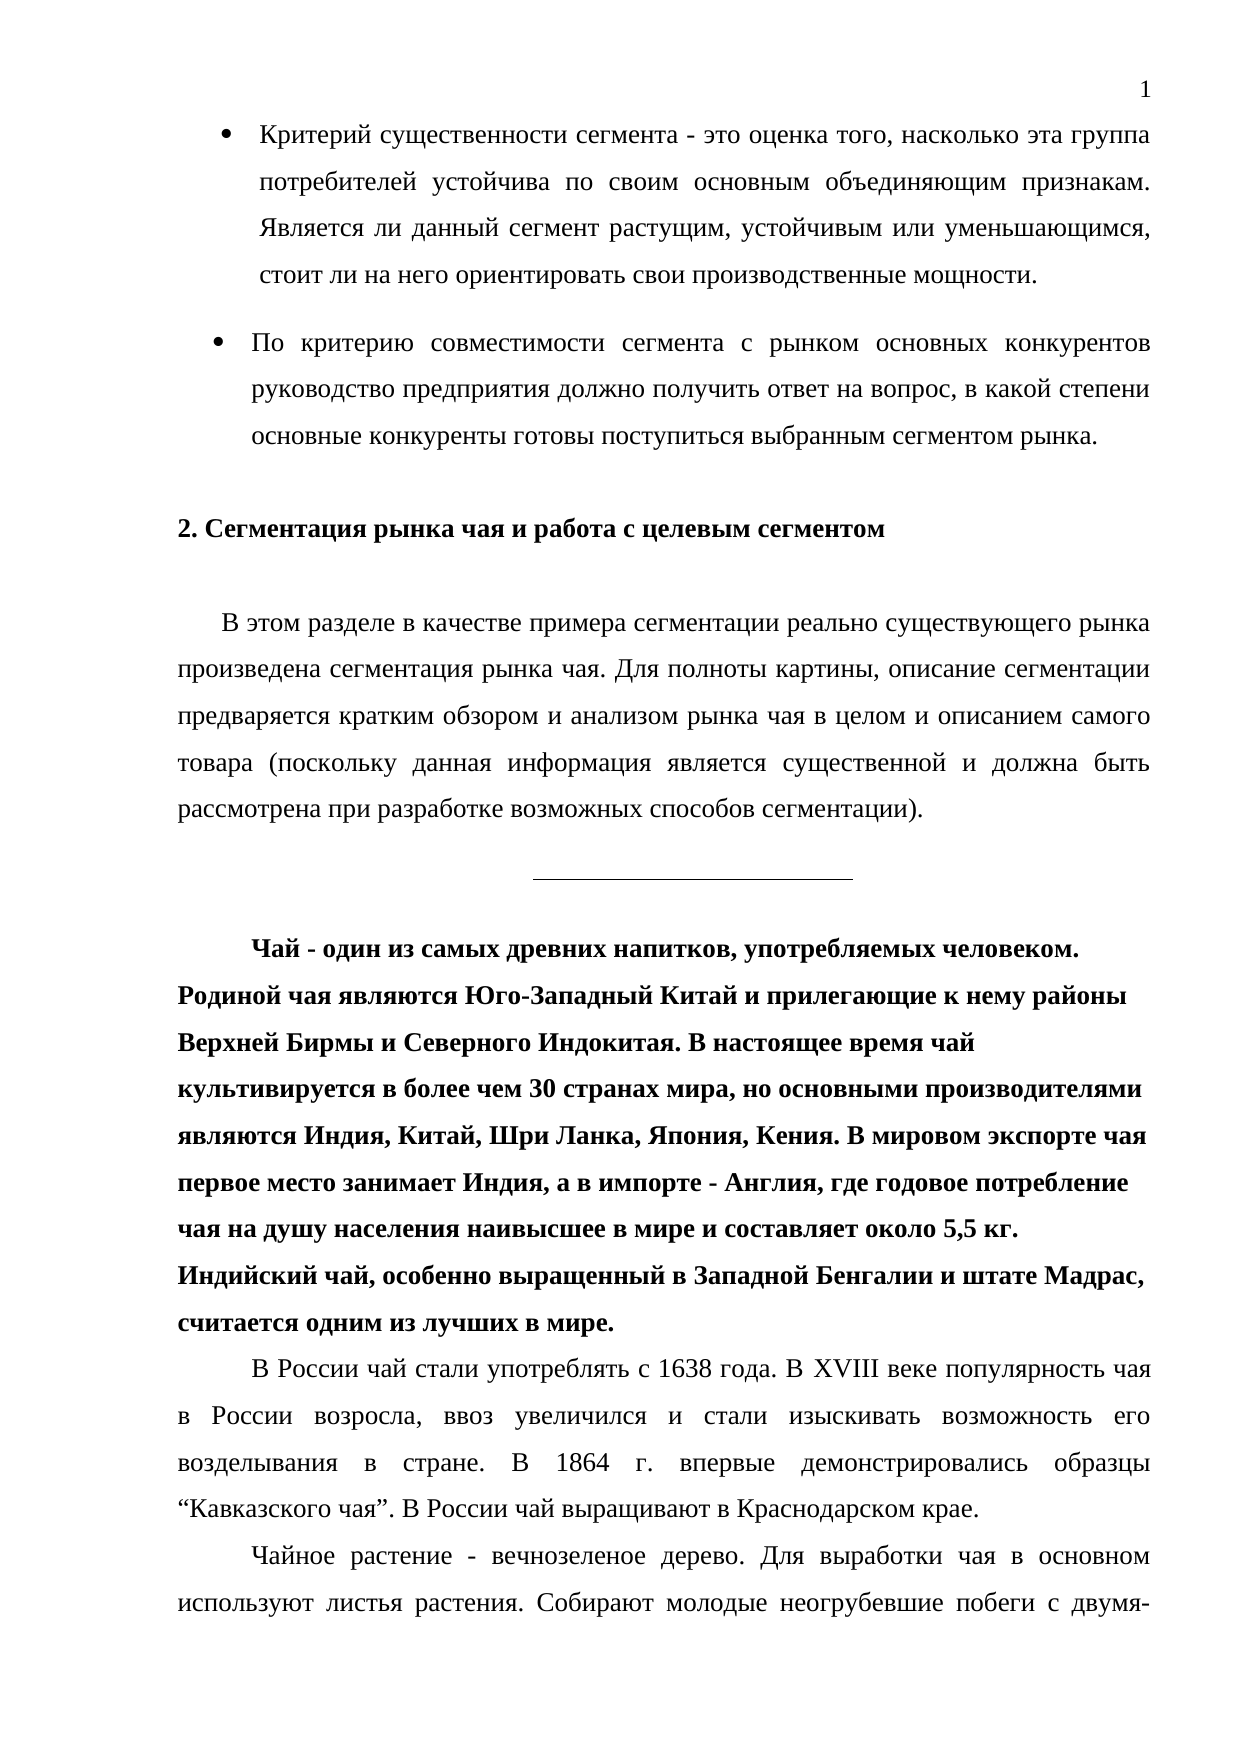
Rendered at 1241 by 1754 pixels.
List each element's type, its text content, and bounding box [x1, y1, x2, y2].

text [177, 1539, 1152, 1617]
text 2. Сегментация рынка чая и работа с целевым сегментом [177, 512, 1152, 544]
text Чай - один из самых древних напитков, употребляемых человеком. Родиной чая являются Юго-Западный Китай и прилегающие к нему районы Верхней Бирмы и Северного Индокитая. В настоящее время чай культивируется в более чем 30 странах мира, но основными производителями являются Индия, Китай, Шри Ланка, Япония, Кения. В мировом экспорте чая первое место занимает Индия, а в импорте - Англия, где годовое потребление чая на душу населения наивысшее в мире и составляет около 5,5 кг. Индийский чай, особенно выращенный в Западной Бенгалии и штате Мадрас, считается одним из лучших в мире. [177, 932, 1152, 1337]
list По критерию совместимости сегмента с рынком основных конкурентов руководство предприятия должно получить ответ на вопрос, в какой степени основные конкуренты готовы поступиться выбранным сегментом рынка. [213, 326, 1152, 450]
list Критерий существенности сегмента - это оценка того, насколько эта группа потребителей устойчива по своим основным объединяющим признакам. Является ли данный сегмент растущим, устойчивым или уменьшающимся, стоит ли на него ориентировать свои производственные мощности. [222, 118, 1152, 289]
text В этом разделе в качестве примера сегментации реально существующего рынка произведена сегментация рынка чая. Для полноты картины, описание сегментации предваряется кратким обзором и анализом рынка чая в целом и описанием самого товара (поскольку данная информация является существенной и должна быть рассмотрена при разработке возможных способов сегментации). [177, 606, 1152, 824]
text В России чай стали употреблять с 1638 года. В XVIII веке популярность чая в России возросла, ввоз увеличился и стали изыскивать возможность его возделывания в стране. В 1864 г. впервые демонстрировались образцы “Кавказского чая”. В России чай выращивают в Краснодарском крае. [177, 1352, 1152, 1524]
